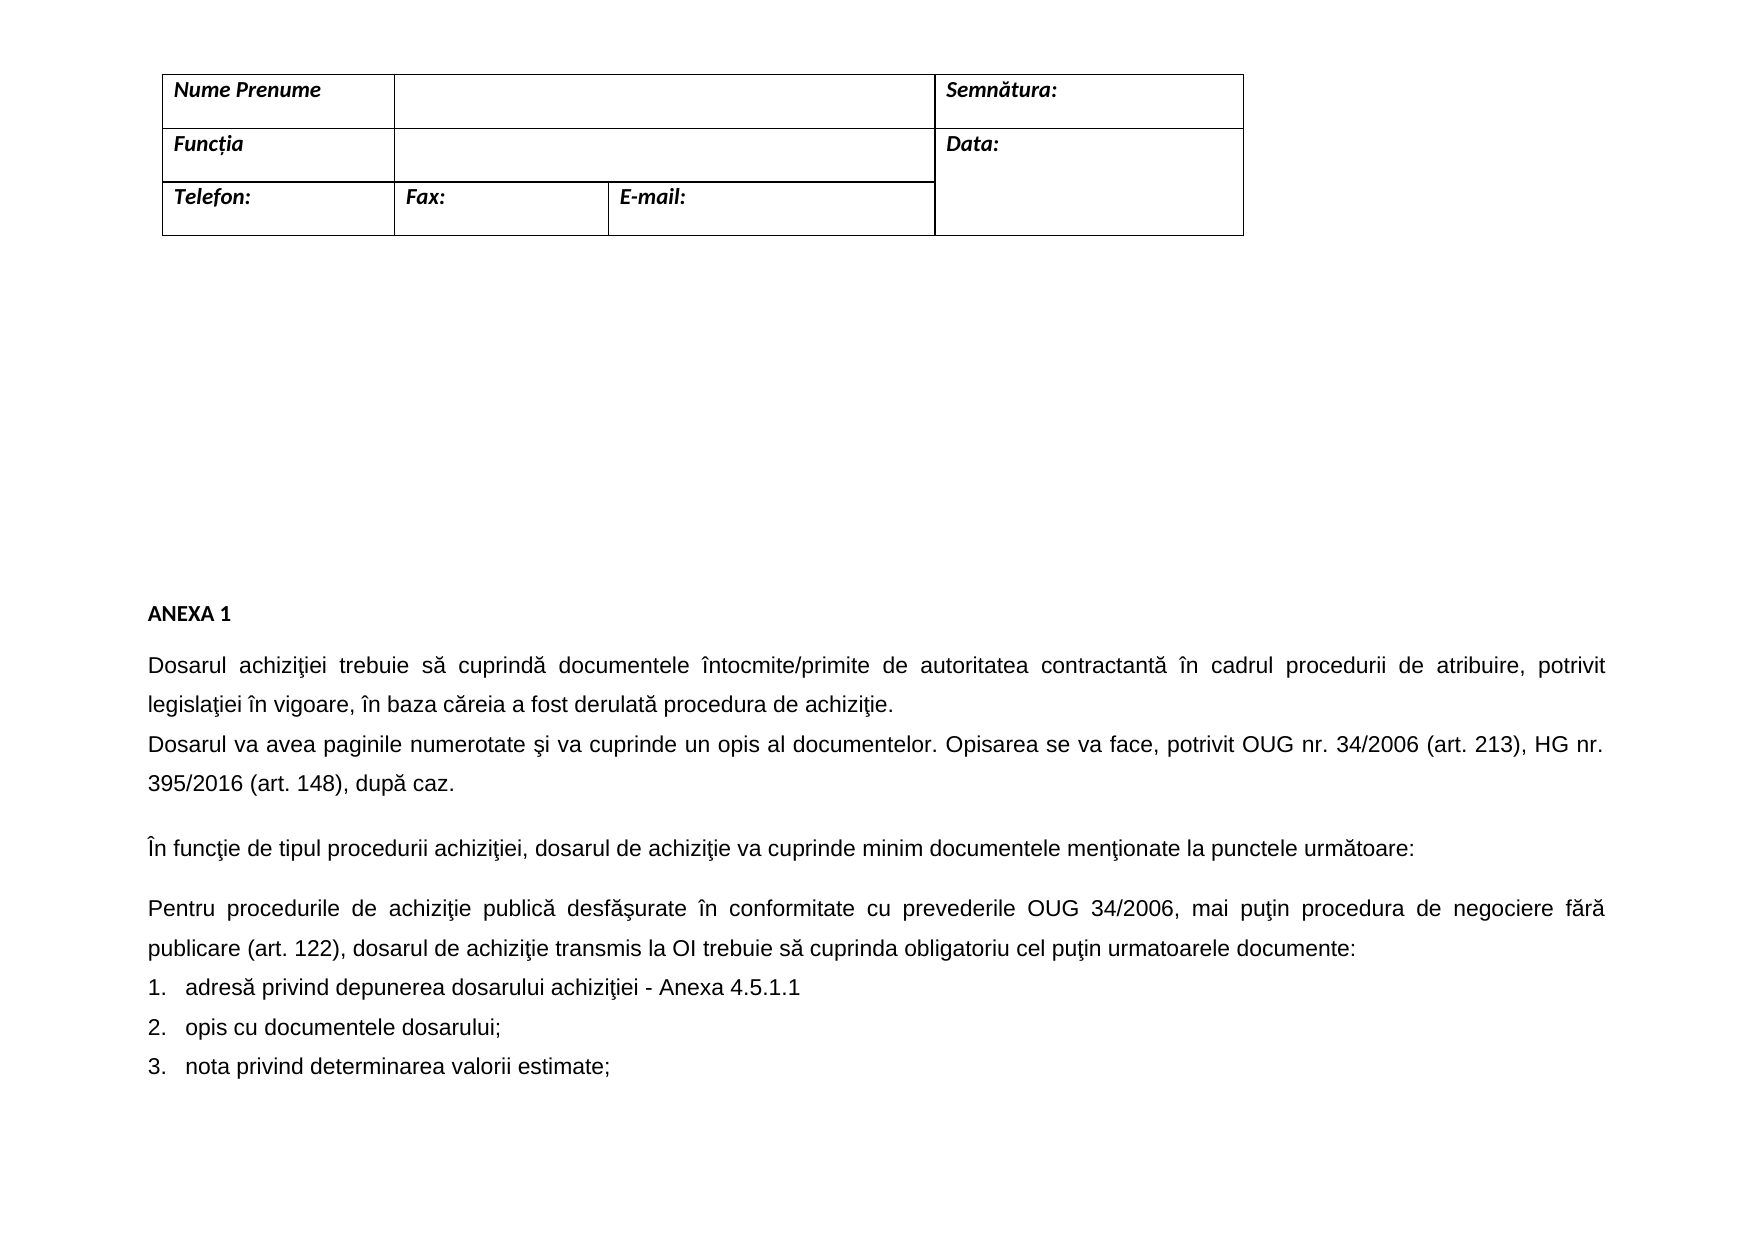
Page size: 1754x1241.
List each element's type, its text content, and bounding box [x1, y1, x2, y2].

table_header Nume Prenume [163, 75, 394, 128]
list adresă privind depunerea dosarului achiziţiei - Anexa 4.5.1.1 [148, 974, 1606, 1001]
text Dosarul va avea paginile numerotate şi va cuprinde un opis al documentelor. Opisarea se va face, potrivit OUG nr. 34/2006 (art. 213), HG nr. 395/2016 (art. 148), după caz. [148, 731, 1606, 797]
list nota privind determinarea valorii estimate; [148, 1053, 1606, 1079]
table_header [395, 75, 934, 128]
table_cell Funcţia [163, 129, 394, 181]
table_cell Telefon: [163, 183, 394, 235]
table_header Semnătura: [936, 75, 1243, 128]
table_cell Fax: [395, 183, 608, 235]
list opis cu documentele dosarului; [148, 1014, 1606, 1040]
text Pentru procedurile de achiziţie publică desfăşurate în conformitate cu prevederile OUG 34/2006, mai puţin procedura de negociere fără publicare (art. 122), dosarul de achiziţie transmis la OI trebuie să cuprinda obligatoriu cel puţin urmatoarele documente: [148, 895, 1606, 961]
table_cell [395, 129, 934, 181]
table_cell Data: [936, 129, 1243, 235]
text ANEXA 1 [148, 599, 1606, 627]
text În funcţie de tipul procedurii achiziţiei, dosarul de achiziţie va cuprinde minim documentele menţionate la punctele următoare: [148, 835, 1606, 861]
text Dosarul achiziţiei trebuie să cuprindă documentele întocmite/primite de autoritatea contractantă în cadrul procedurii de atribuire, potrivit legislaţiei în vigoare, în baza căreia a fost derulată procedura de achiziţie. [148, 652, 1606, 718]
table_cell E-mail: [609, 183, 934, 235]
